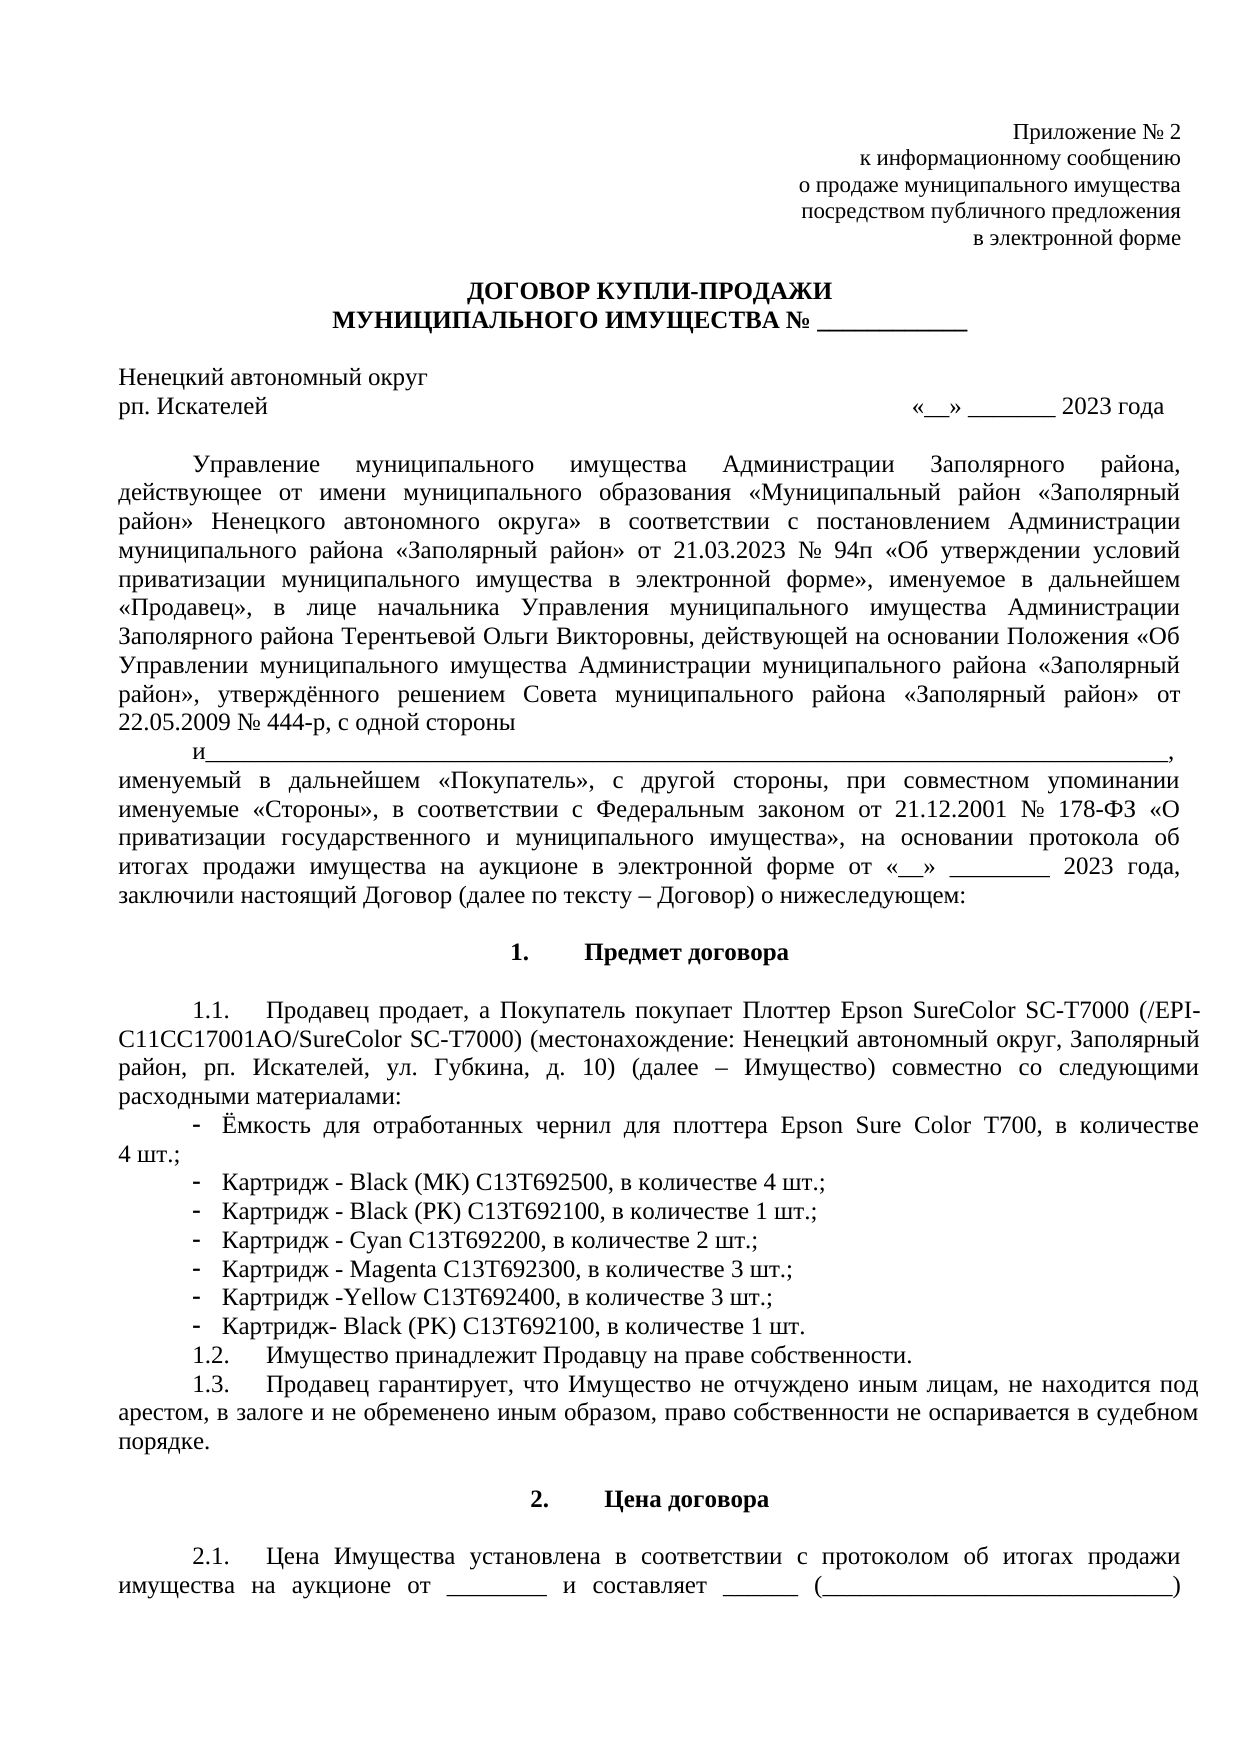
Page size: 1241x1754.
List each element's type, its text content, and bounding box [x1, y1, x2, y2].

text рп. Искателей «__» _______ 2023 года [118, 391, 1181, 420]
list Имущество принадлежит Продавцу на праве собственности. [118, 1340, 1200, 1369]
text к информационному сообщению [118, 144, 1181, 171]
text Управление муниципального имущества Администрации Заполярного района, действующее от имени муниципального образования «Муниципальный район «Заполярный район» Ненецкого автономного округа» в соответствии с постановлением Администрации муниципального района «Заполярный район» от 21.03.2023 № 94п «Об утверждении условий приватизации муниципального имущества в электронной форме», именуемое в дальнейшем «Продавец», в лице начальника Управления муниципального имущества Администрации Заполярного района Терентьевой Ольги Викторовны, действующей на основании Положения «Об Управлении муниципального имущества Администрации муниципального района «Заполярный район», утверждённого решением Совета муниципального района «Заполярный район» от 22.05.2009 № 444-р, с одной стороны [118, 449, 1181, 736]
list Цена договора [118, 1484, 1181, 1512]
text МУНИЦИПАЛЬНОГО ИМУЩЕСТВА № ____________ [118, 305, 1181, 334]
text в электронной форме [118, 223, 1181, 250]
text о продаже муниципального имущества [118, 171, 1181, 197]
text Приложение № 2 [118, 118, 1181, 144]
list Картридж - Cyan С13Т692200, в количестве 2 шт.; [192, 1225, 1200, 1254]
list Ёмкость для отработанных чернил для плоттера Epson Sure Color T700, в количестве 4 шт.; [118, 1110, 1200, 1167]
text и_____________________________________________________________________________, именуемый в дальнейшем «Покупатель», с другой стороны, при совместном упоминании именуемые «Стороны», в соответствии с Федеральным законом от 21.12.2001 № 178-ФЗ «О приватизации государственного и муниципального имущества», на основании протокола об итогах продажи имущества на аукционе в электронной форме от «__» ________ 2023 года, заключили настоящий Договор (далее по тексту – Договор) о нижеследующем: [118, 736, 1181, 909]
list Картридж - Black (РК) С13Т692100, в количестве 1 шт.; [192, 1196, 1200, 1225]
text посредством публичного предложения [118, 197, 1181, 223]
text Ненецкий автономный округ [118, 362, 1181, 391]
list Картридж - Black (МК) С13Т692500, в количестве 4 шт.; [192, 1167, 1200, 1196]
list Картридж- Black (PK) C13T692100, в количестве 1 шт. [192, 1311, 1200, 1340]
list Картридж - Magenta С13Т692300, в количестве 3 шт.; [192, 1254, 1200, 1282]
list Продавец гарантирует, что Имущество не отчуждено иным лицам, не находится под арестом, в залоге и не обременено иным образом, право собственности не оспаривается в судебном порядке. [118, 1369, 1200, 1455]
list Картридж -Yellow С13Т692400, в количестве 3 шт.; [192, 1282, 1200, 1311]
list Продавец продает, а Покупатель покупает Плоттер Epson SureColor SC-T7000 (/EPI-C11CC17001AO/SureColor SC-T7000) (местонахождение: Ненецкий автономный округ, Заполярный район, рп. Искателей, ул. Губкина, д. 10) (далее – Имущество) совместно со следующими расходными материалами: [118, 995, 1200, 1110]
text ДОГОВОР КУПЛИ-ПРОДАЖИ [118, 276, 1181, 305]
list Предмет договора [118, 937, 1181, 966]
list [118, 1541, 1181, 1599]
